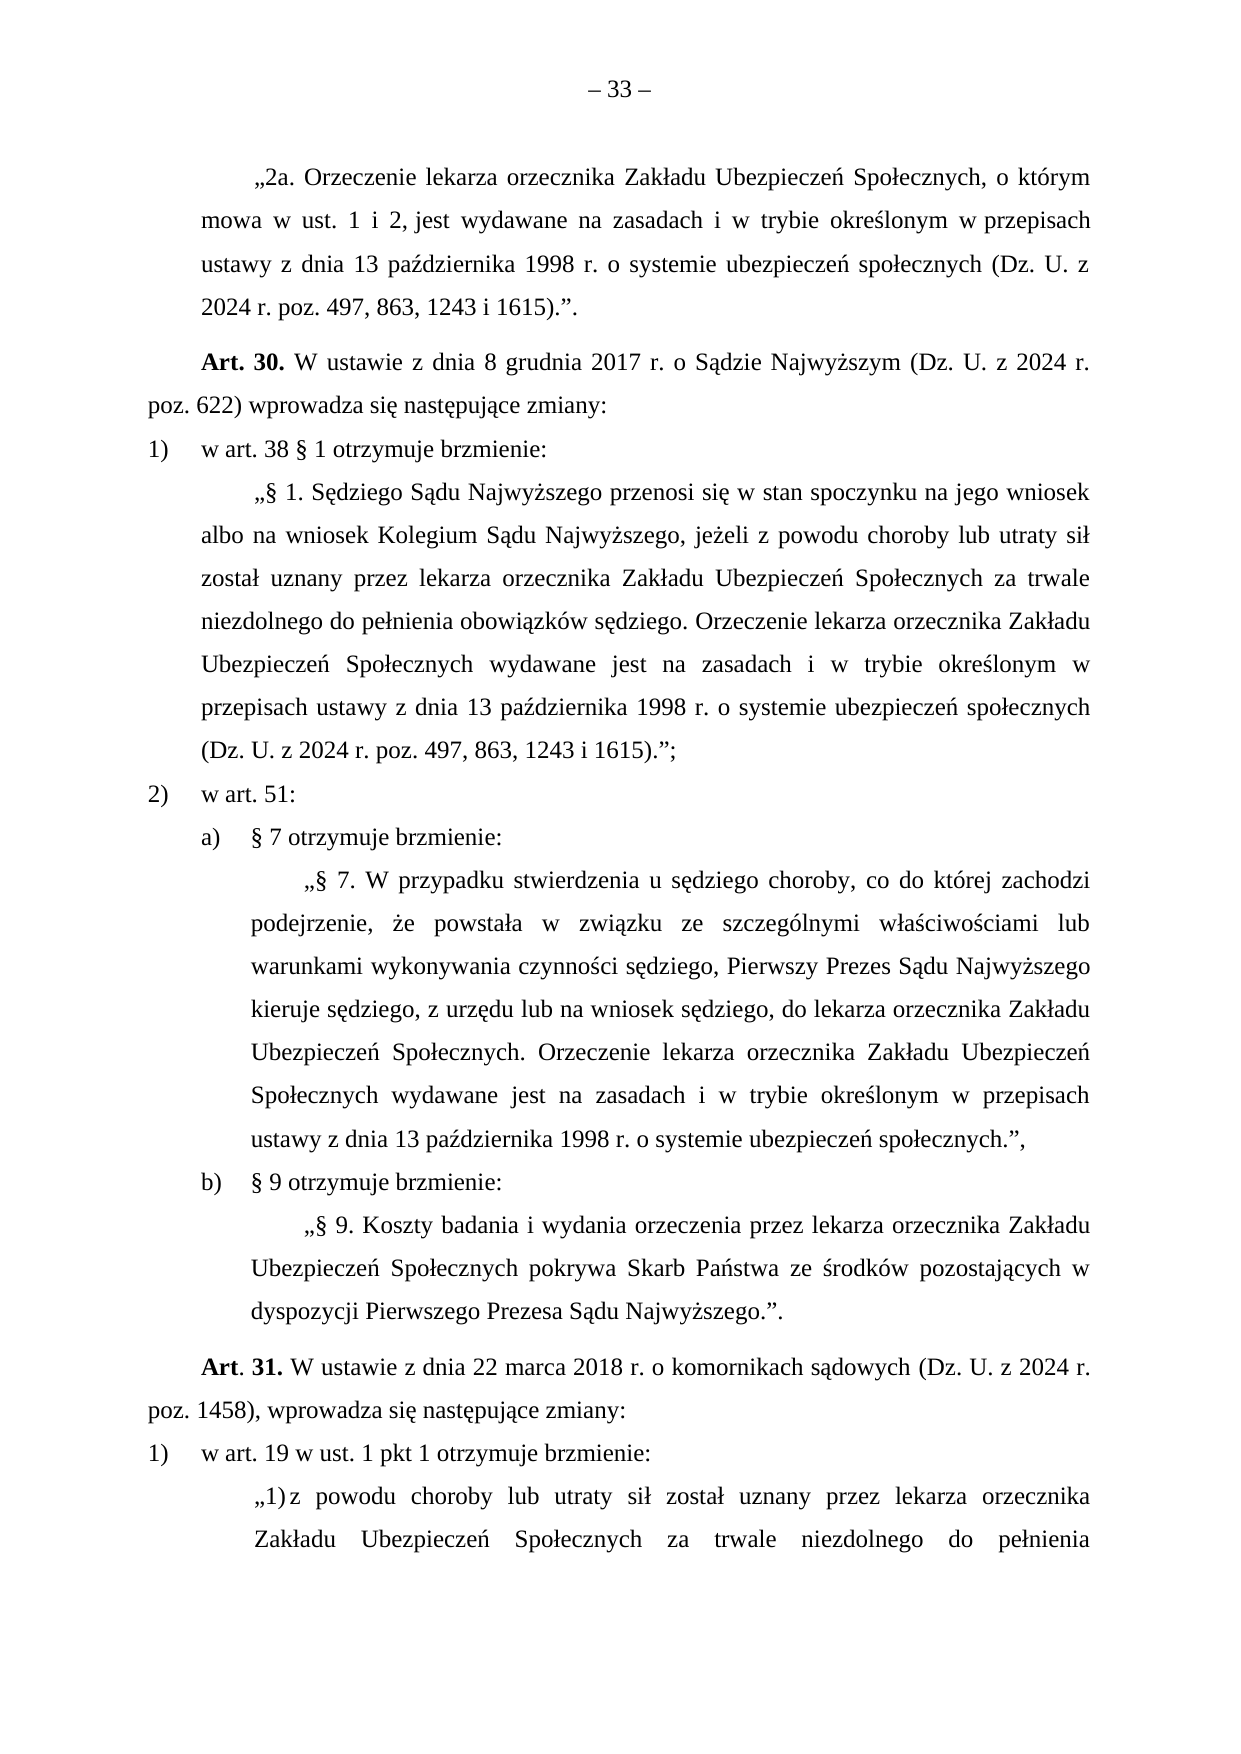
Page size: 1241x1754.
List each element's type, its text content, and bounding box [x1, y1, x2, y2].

text „§ 1. Sędziego Sądu Najwyższego przenosi się w stan spoczynku na jego wniosek albo na wniosek Kolegium Sądu Najwyższego, jeżeli z powodu choroby lub utraty sił został uznany przez lekarza orzecznika Zakładu Ubezpieczeń Społecznych za trwale niezdolnego do pełnienia obowiązków sędziego. Orzeczenie lekarza orzecznika Zakładu Ubezpieczeń Społecznych wydawane jest na zasadach i w trybie określonym w przepisach ustawy z dnia 13 października 1998 r. o systemie ubezpieczeń społecznych (Dz. U. z 2024 r. poz. 497, 863, 1243 i 1615).”; [201, 477, 1091, 764]
text „§ 7. W przypadku stwierdzenia u sędziego choroby, co do której zachodzi podejrzenie, że powstała w związku ze szczególnymi właściwościami lub warunkami wykonywania czynności sędziego, Pierwszy Prezes Sądu Najwyższego kieruje sędziego, z urzędu lub na wniosek sędziego, do lekarza orzecznika Zakładu Ubezpieczeń Społecznych. Orzeczenie lekarza orzecznika Zakładu Ubezpieczeń Społecznych wydawane jest na zasadach i w trybie określonym w przepisach ustawy z dnia 13 października 1998 r. o systemie ubezpieczeń społecznych.”, [251, 865, 1091, 1152]
text b) § 9 otrzymuje brzmienie: [201, 1167, 1091, 1196]
text Art. 30. W ustawie z dnia 8 grudnia 2017 r. o Sądzie Najwyższym (Dz. U. z 2024 r. poz. 622) wprowadza się następujące zmiany: [148, 347, 1091, 419]
text a) § 7 otrzymuje brzmienie: [201, 822, 1091, 851]
text Art. 31. W ustawie z dnia 22 marca 2018 r. o komornikach sądowych (Dz. U. z 2024 r. poz. 1458), wprowadza się następujące zmiany: [148, 1352, 1091, 1424]
text „2a. Orzeczenie lekarza orzecznika Zakładu Ubezpieczeń Społecznych, o którym mowa w ust. 1 i 2, jest wydawane na zasadach i w trybie określonym w przepisach ustawy z dnia 13 października 1998 r. o systemie ubezpieczeń społecznych (Dz. U. z 2024 r. poz. 497, 863, 1243 i 1615).”. [201, 162, 1091, 321]
text „§ 9. Koszty badania i wydania orzeczenia przez lekarza orzecznika Zakładu Ubezpieczeń Społecznych pokrywa Skarb Państwa ze środków pozostających w dyspozycji Pierwszego Prezesa Sądu Najwyższego.”. [251, 1210, 1091, 1325]
text 1) w art. 38 § 1 otrzymuje brzmienie: [148, 434, 1091, 462]
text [254, 1481, 1091, 1553]
text 2) w art. 51: [148, 779, 1091, 807]
text 1) w art. 19 w ust. 1 pkt 1 otrzymuje brzmienie: [148, 1438, 1091, 1467]
